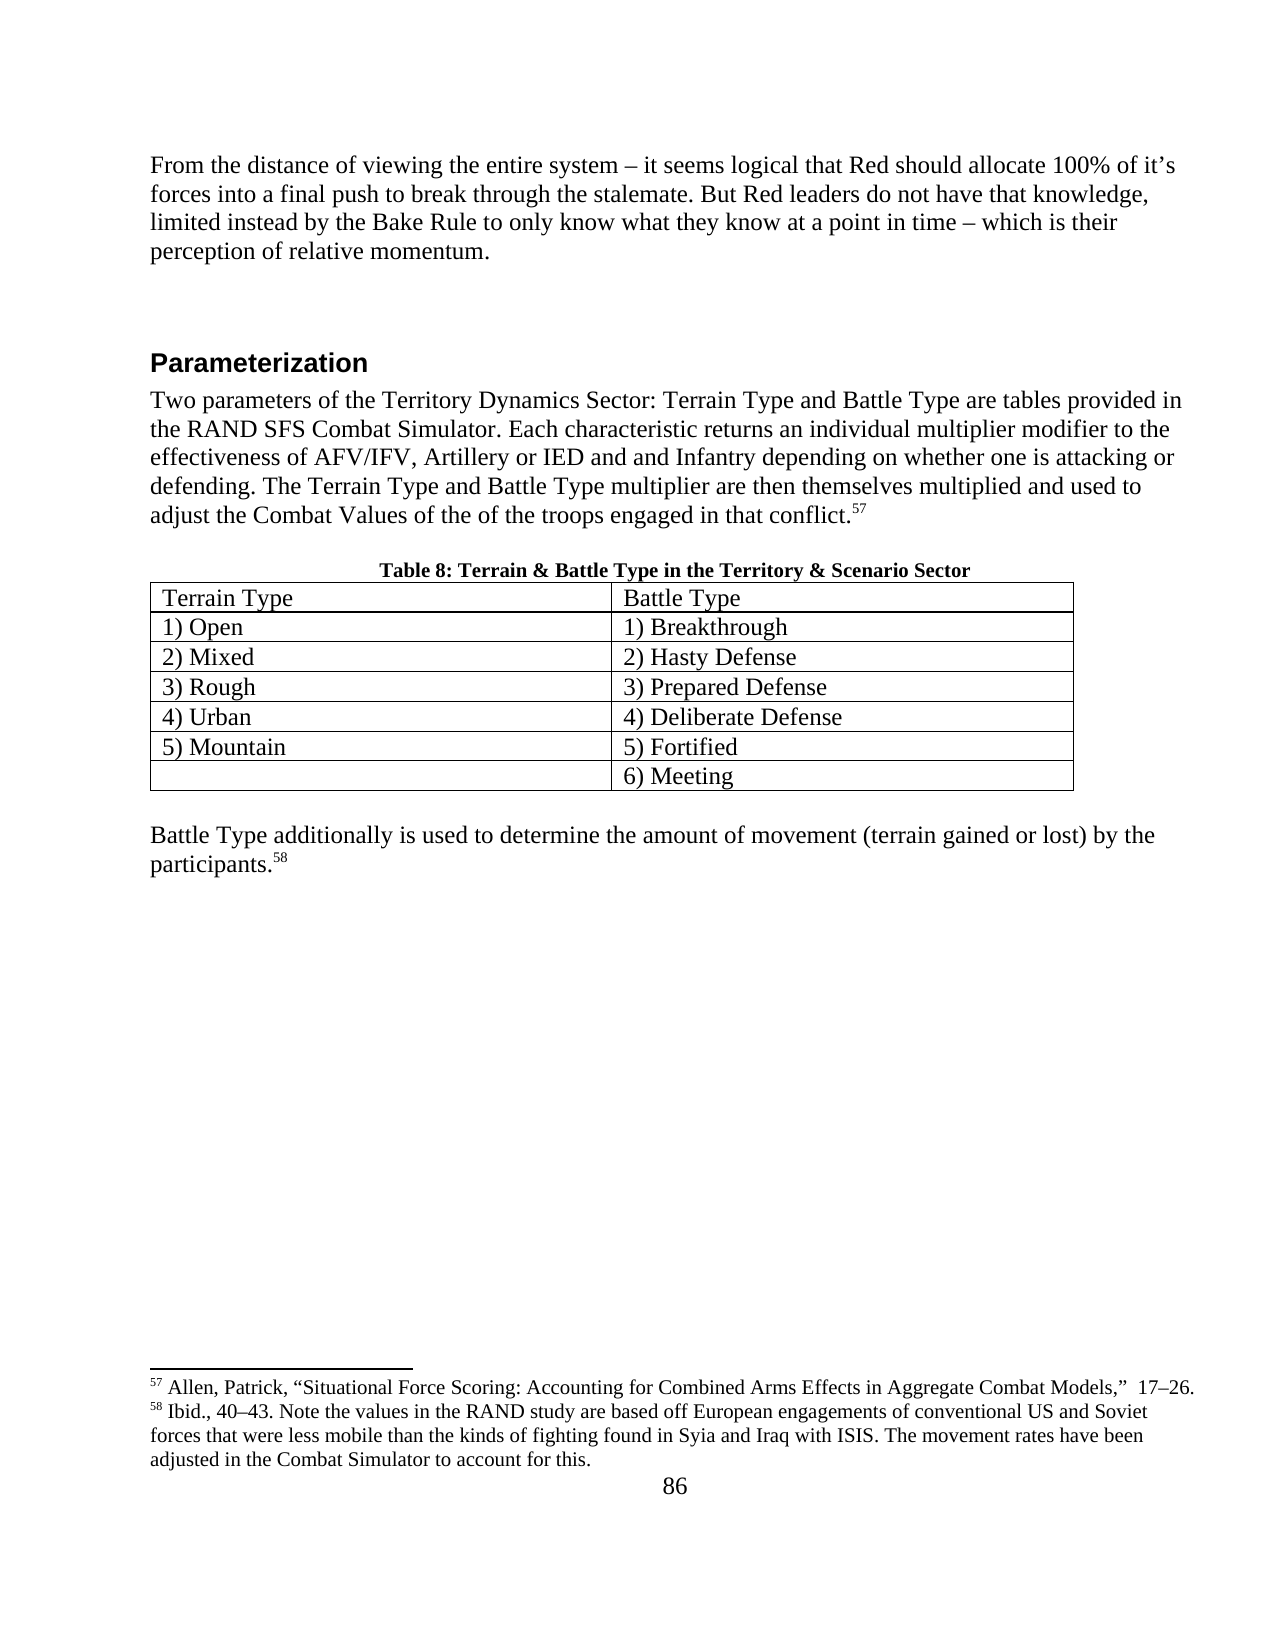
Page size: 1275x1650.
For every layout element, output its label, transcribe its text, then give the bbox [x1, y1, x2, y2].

table_cell [151, 761, 611, 790]
table_cell 4) Deliberate Defense [612, 702, 1073, 731]
subtitle Parameterization [150, 347, 1200, 379]
table_cell 2) Mixed [151, 642, 611, 671]
table_cell 3) Prepared Defense [612, 672, 1073, 701]
text From the distance of viewing the entire system – it seems logical that Red should allocate 100% of it’s forces into a final push to break through the stalemate. But Red leaders do not have that knowledge, limited instead by the Bake Rule to only know what they know at a point in time – which is their perception of relative momentum. [150, 150, 1200, 265]
table_cell 5) Mountain [151, 732, 611, 760]
text Battle Type additionally is used to determine the amount of movement (terrain gained or lost) by the participants. [150, 820, 1200, 877]
text Table 8: Terrain & Battle Type in the Territory & Scenario Sector [150, 557, 1200, 582]
table_header Terrain Type [151, 583, 611, 611]
table_cell 6) Meeting [612, 761, 1073, 790]
table_header Type [612, 583, 1073, 611]
table_cell 5) Fortified [612, 732, 1073, 760]
table_cell 4) Urban [151, 702, 611, 731]
table_cell 1) Open [151, 613, 611, 641]
table_cell 2) Hasty Defense [612, 642, 1073, 671]
text Two parameters of the Territory Dynamics Sector: Terrain Type and Battle Type are tables provided in the RAND SFS Combat Simulator. Each characteristic returns an individual multiplier modifier to the effectiveness of AFV/IFV, Artillery or IED and and Infantry depending on whether one is attacking or defending. The Terrain Type and Battle Type multiplier are then themselves multiplied and used to adjust the Combat Values of the of the troops engaged in that conflict. [150, 385, 1200, 529]
table_cell 3) Rough [151, 672, 611, 701]
table_cell 1) Breakthrough [612, 613, 1073, 641]
